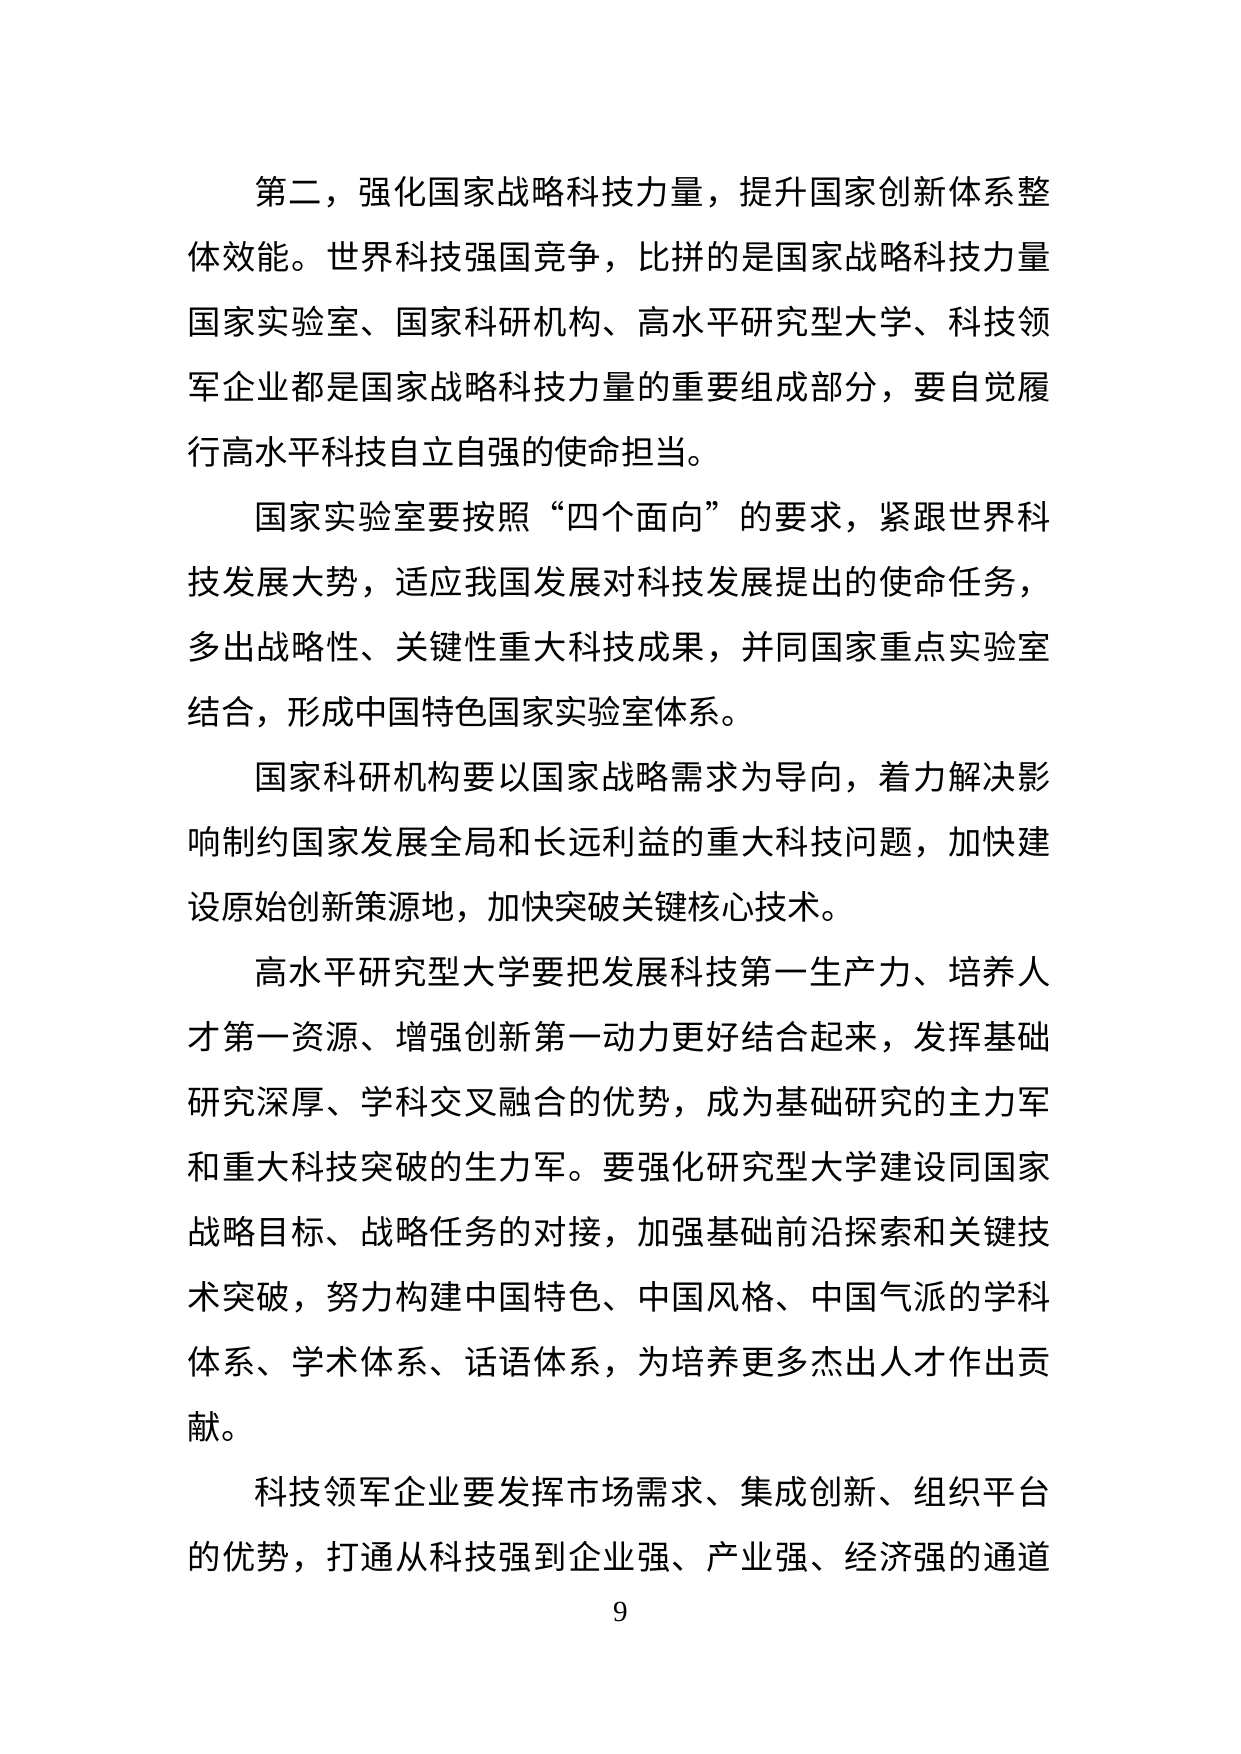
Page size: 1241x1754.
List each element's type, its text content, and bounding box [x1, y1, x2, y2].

text 国家实验室要按照“四个面向”的要求，紧跟世界科技发展大势，适应我国发展对科技发展提出的使命任务，多出战略性、关键性重大科技成果，并同国家重点实验室结合，形成中国特色国家实验室体系。 [187, 482, 1053, 742]
text 第二，强化国家战略科技力量，提升国家创新体系整体效能。世界科技强国竞争，比拼的是国家战略科技力量。国家实验室、国家科研机构、高水平研究型大学、科技领军企业都是国家战略科技力量的重要组成部分，要自觉履行高水平科技自立自强的使命担当。 [187, 157, 1053, 482]
text 国家科研机构要以国家战略需求为导向，着力解决影响制约国家发展全局和长远利益的重大科技问题，加快建设原始创新策源地，加快突破关键核心技术。 [187, 742, 1053, 937]
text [187, 1457, 1053, 1587]
text 高水平研究型大学要把发展科技第一生产力、培养人才第一资源、增强创新第一动力更好结合起来，发挥基础研究深厚、学科交叉融合的优势，成为基础研究的主力军和重大科技突破的生力军。要强化研究型大学建设同国家战略目标、战略任务的对接，加强基础前沿探索和关键技术突破，努力构建中国特色、中国风格、中国气派的学科体系、学术体系、话语体系，为培养更多杰出人才作出贡献。 [187, 937, 1053, 1457]
